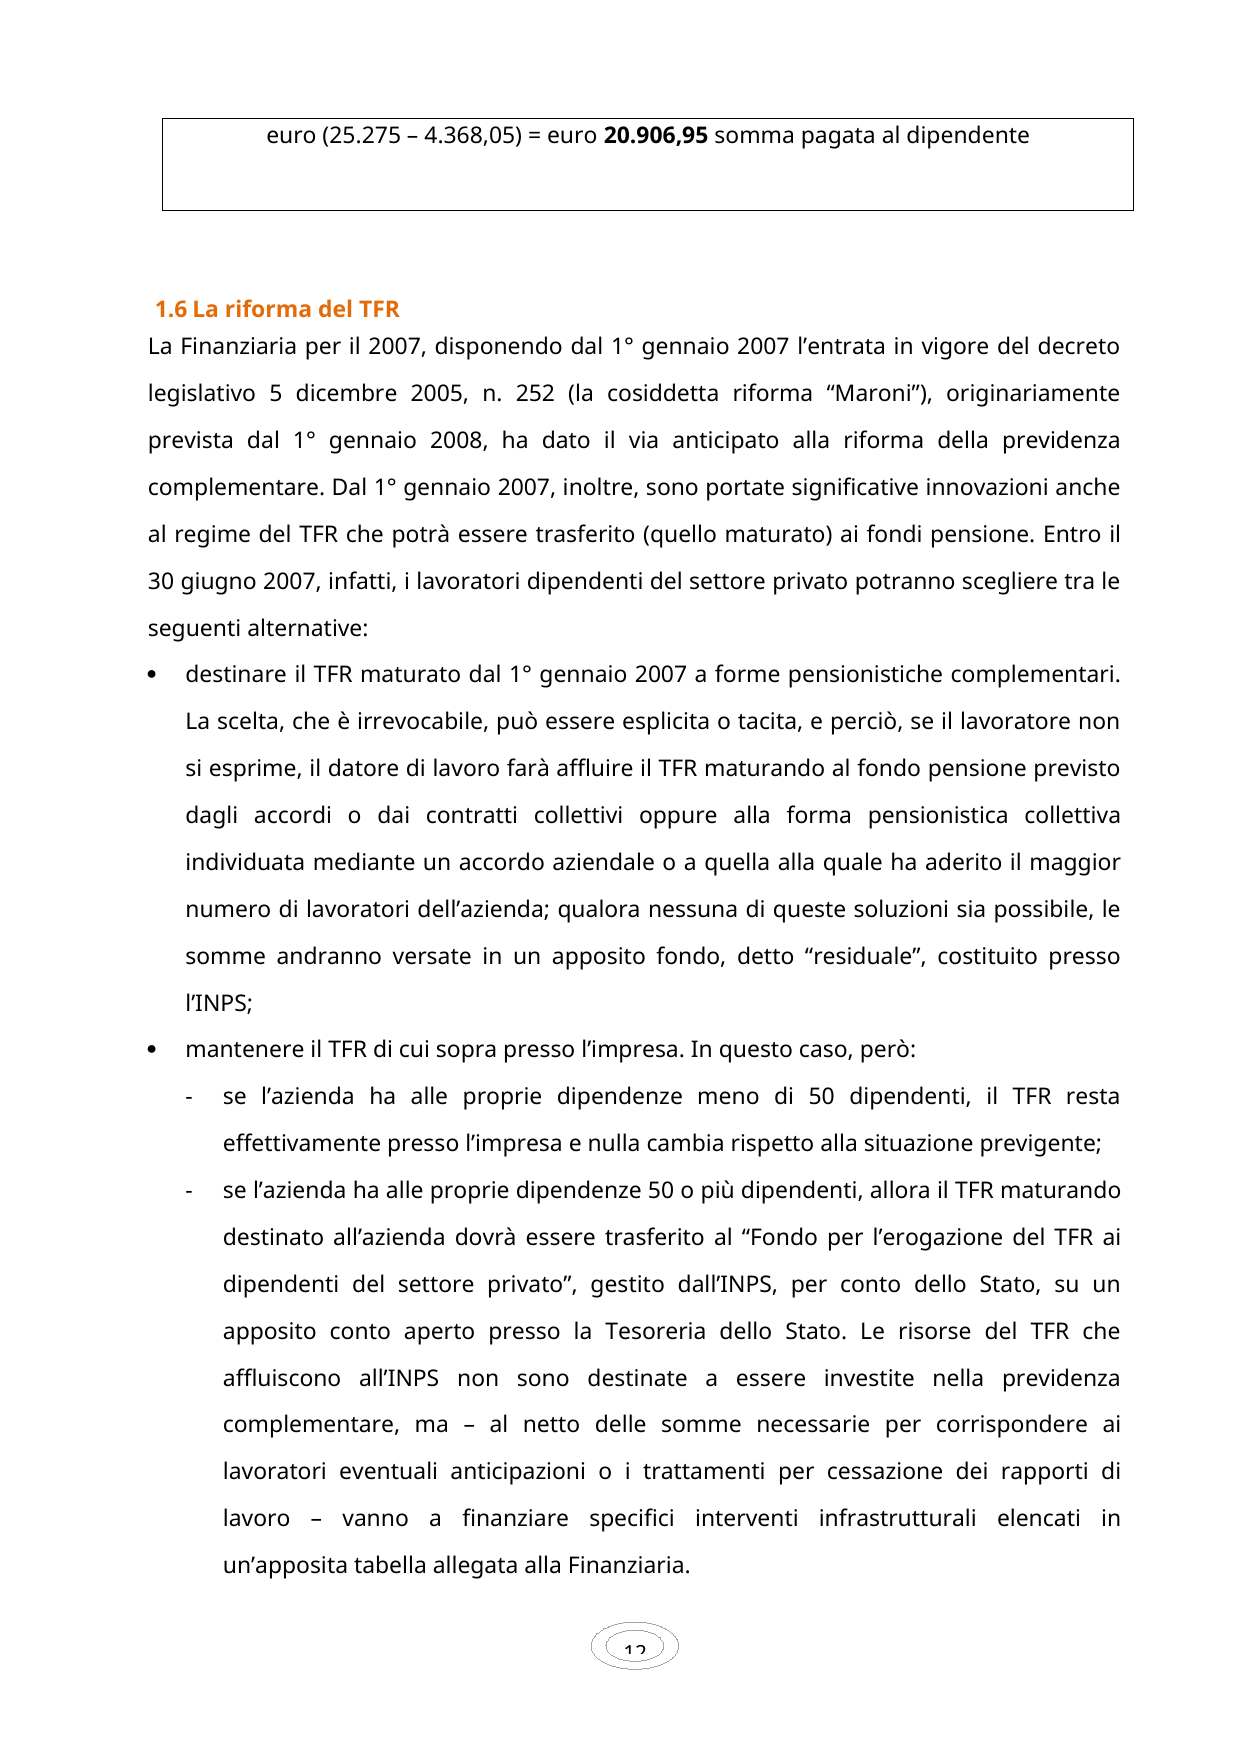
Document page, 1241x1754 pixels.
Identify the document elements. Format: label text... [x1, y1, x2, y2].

list se l’azienda ha alle proprie dipendenze meno di 50 dipendenti, il TFR resta effettivamente presso l’impresa e nulla cambia rispetto alla situazione previgente; [185, 1080, 1122, 1158]
list destinare il TFR maturato dal 1° gennaio 2007 a forme pensionistiche complementari. La scelta, che è irrevocabile, può essere esplicita o tacita, e perciò, se il lavoratore non si esprime, il datore di lavoro farà affluire il TFR maturando al fondo pensione previsto dagli accordi o dai contratti collettivi oppure alla forma pensionistica collettiva individuata mediante un accordo aziendale o a quella alla quale ha aderito il maggior numero di lavoratori dell’azienda; qualora nessuna di queste soluzioni sia possibile, le somme andranno versate in un apposito fondo, detto “residuale”, costituito presso l’INPS; [148, 658, 1122, 1018]
list se l’azienda ha alle proprie dipendenze 50 o più dipendenti, allora il TFR maturando destinato all’azienda dovrà essere trasferito al “Fondo per l’erogazione del TFR ai dipendenti del settore privato”, gestito dall’INPS, per conto dello Stato, su un apposito conto aperto presso la Tesoreria dello Stato. Le risorse del TFR che affluiscono all’INPS non sono destinate a essere investite nella previdenza complementare, ma – al netto delle somme necessarie per corrispondere ai lavoratori eventuali anticipazioni o i trattamenti per cessazione dei rapporti di lavoro – vanno a finanziare specifici interventi infrastrutturali elencati in un’apposita tabella allegata alla Finanziaria. [185, 1174, 1122, 1580]
text La Finanziaria per il 2007, disponendo dal 1° gennaio 2007 l’entrata in vigore del decreto legislativo 5 dicembre 2005, n. 252 (la cosiddetta riforma “Maroni”), originariamente prevista dal 1° gennaio 2008, ha dato il via anticipato alla riforma della previdenza complementare. Dal 1° gennaio 2007, inoltre, sono portate significative innovazioni anche al regime del TFR che potrà essere trasferito (quello maturato) ai fondi pensione. Entro il 30 giugno 2007, infatti, i lavoratori dipendenti del settore privato potranno scegliere tra le seguenti alternative: [148, 330, 1122, 643]
subtitle La riforma del TFR [154, 293, 1122, 324]
list mantenere il TFR di cui sopra presso l’impresa. In questo caso, però: [148, 1033, 1122, 1064]
